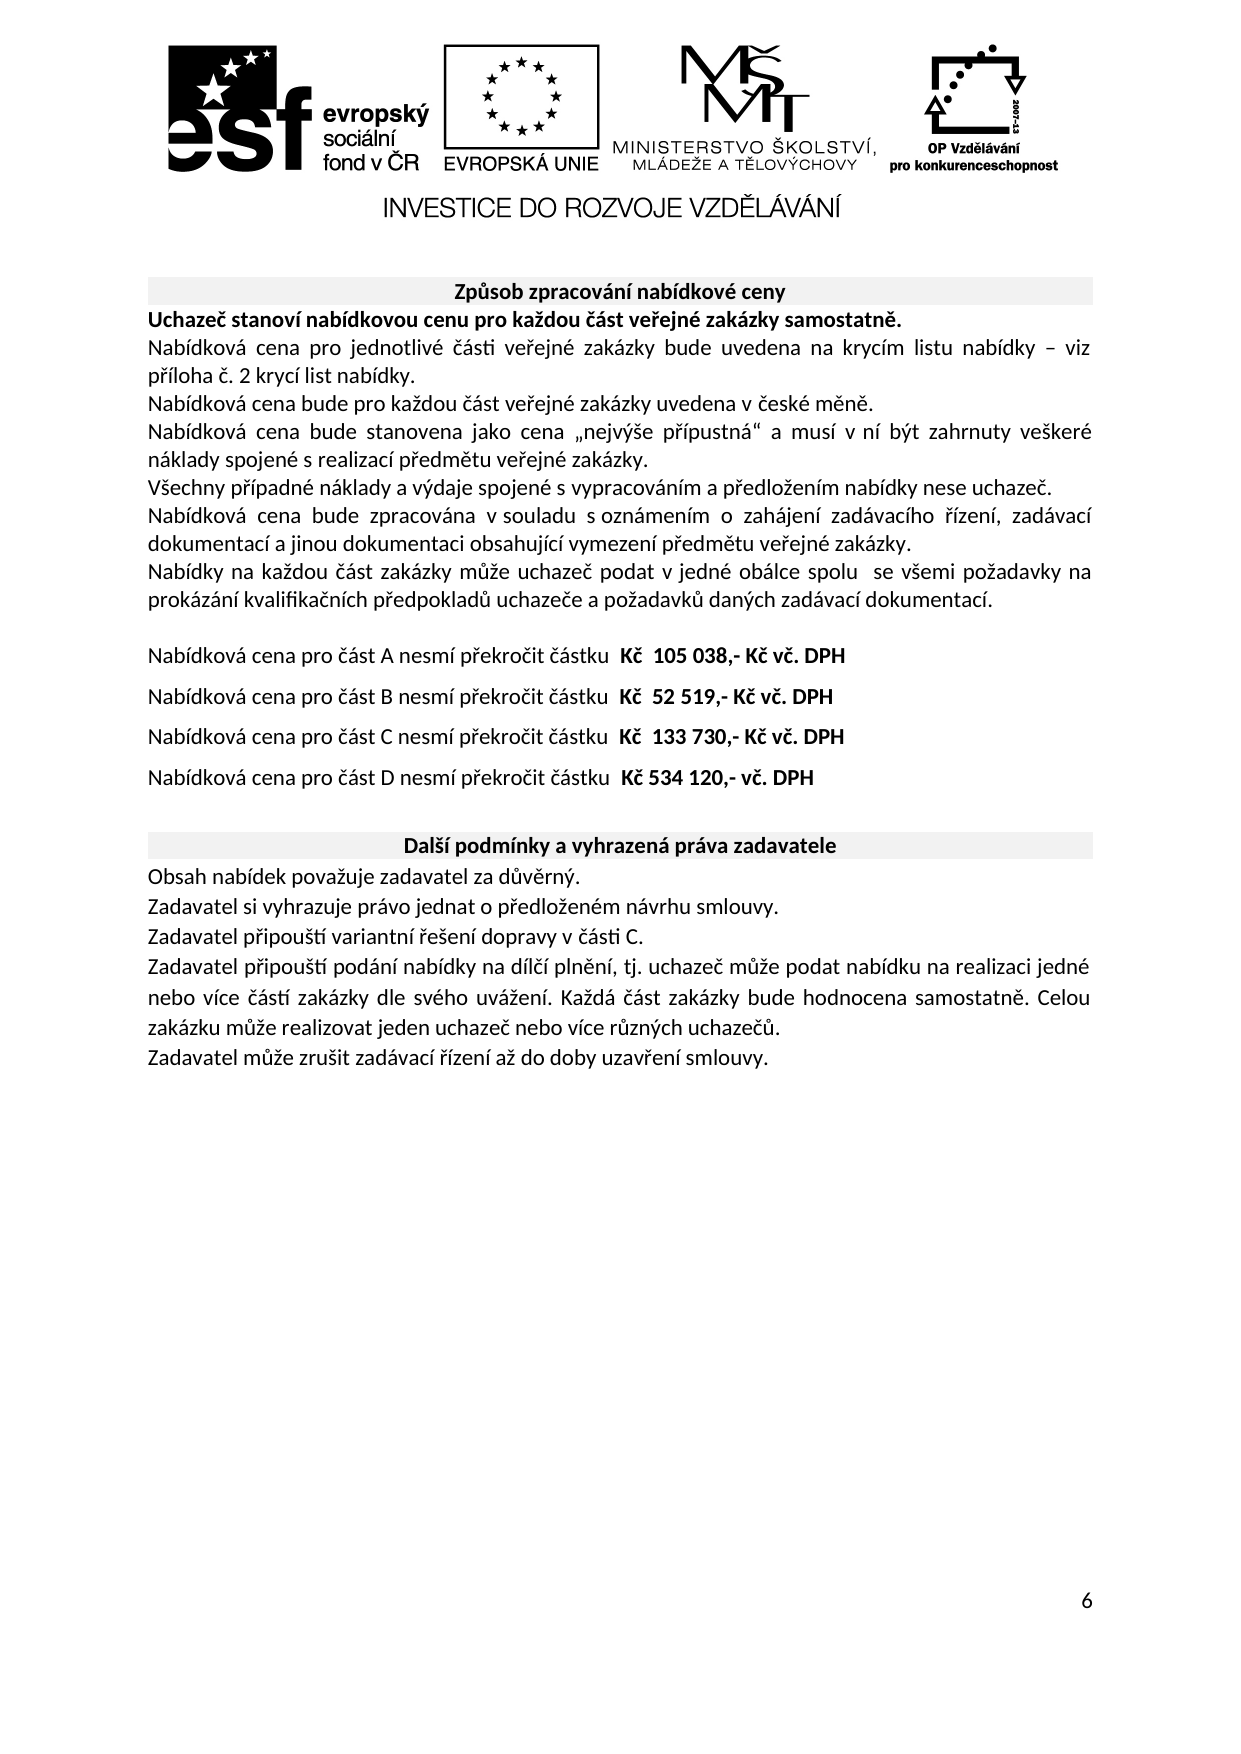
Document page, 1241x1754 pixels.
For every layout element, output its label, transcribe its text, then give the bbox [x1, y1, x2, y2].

text Další podmínky a vyhrazená práva zadavatele [148, 832, 1093, 859]
text Obsah nabídek považuje zadavatel za důvěrný. [148, 862, 1093, 890]
text Nabídková cena pro část D nesmí překročit částku Kč 534 120,- vč. DPH [148, 763, 1093, 791]
text Nabídková cena bude pro každou část veřejné zakázky uvedena v české měně. [148, 389, 1093, 417]
text Nabídková cena bude stanovena jako cena „nejvýše přípustná“ a musí v ní být zahrnuty veškeré náklady spojené s realizací předmětu veřejné zakázky. [148, 417, 1093, 473]
text Zadavatel si vyhrazuje právo jednat o předloženém návrhu smlouvy. [148, 892, 1093, 920]
text Nabídková cena bude zpracována v souladu s oznámením o zahájení zadávacího řízení, zadávací dokumentací a jinou dokumentaci obsahující vymezení předmětu veřejné zakázky. [148, 501, 1093, 557]
text Nabídková cena pro část C nesmí překročit částku Kč 133 730,- Kč vč. DPH [148, 722, 1093, 751]
text Nabídková cena pro část A nesmí překročit částku Kč 105 038,- Kč vč. DPH [148, 641, 1093, 669]
text Nabídky na každou část zakázky může uchazeč podat v jedné obálce spolu se všemi požadavky na prokázání kvalifikačních předpokladů uchazeče a požadavků daných zadávací dokumentací. [148, 557, 1093, 613]
text Nabídková cena pro jednotlivé části veřejné zakázky bude uvedena na krycím listu nabídky – viz příloha č. 2 krycí list nabídky. [148, 333, 1093, 389]
text Všechny případné náklady a výdaje spojené s vypracováním a předložením nabídky nese uchazeč. [148, 473, 1093, 501]
text Zadavatel připouští podání nabídky na dílčí plnění, tj. uchazeč může podat nabídku na realizaci jedné nebo více částí zakázky dle svého uvážení. Každá část zakázky bude hodnocena samostatně. Celou zakázku může realizovat jeden uchazeč nebo více různých uchazečů. [148, 952, 1093, 1041]
text Zadavatel může zrušit zadávací řízení až do doby uzavření smlouvy. [148, 1043, 1093, 1071]
picture [121, 5, 1119, 249]
text Nabídková cena pro část B nesmí překročit částku Kč 52 519,- Kč vč. DPH [148, 682, 1093, 710]
text Způsob zpracování nabídkové ceny [148, 277, 1093, 305]
text Zadavatel připouští variantní řešení dopravy v části C. [148, 922, 1093, 950]
text Uchazeč stanoví nabídkovou cenu pro každou část veřejné zakázky samostatně. [148, 305, 1093, 333]
